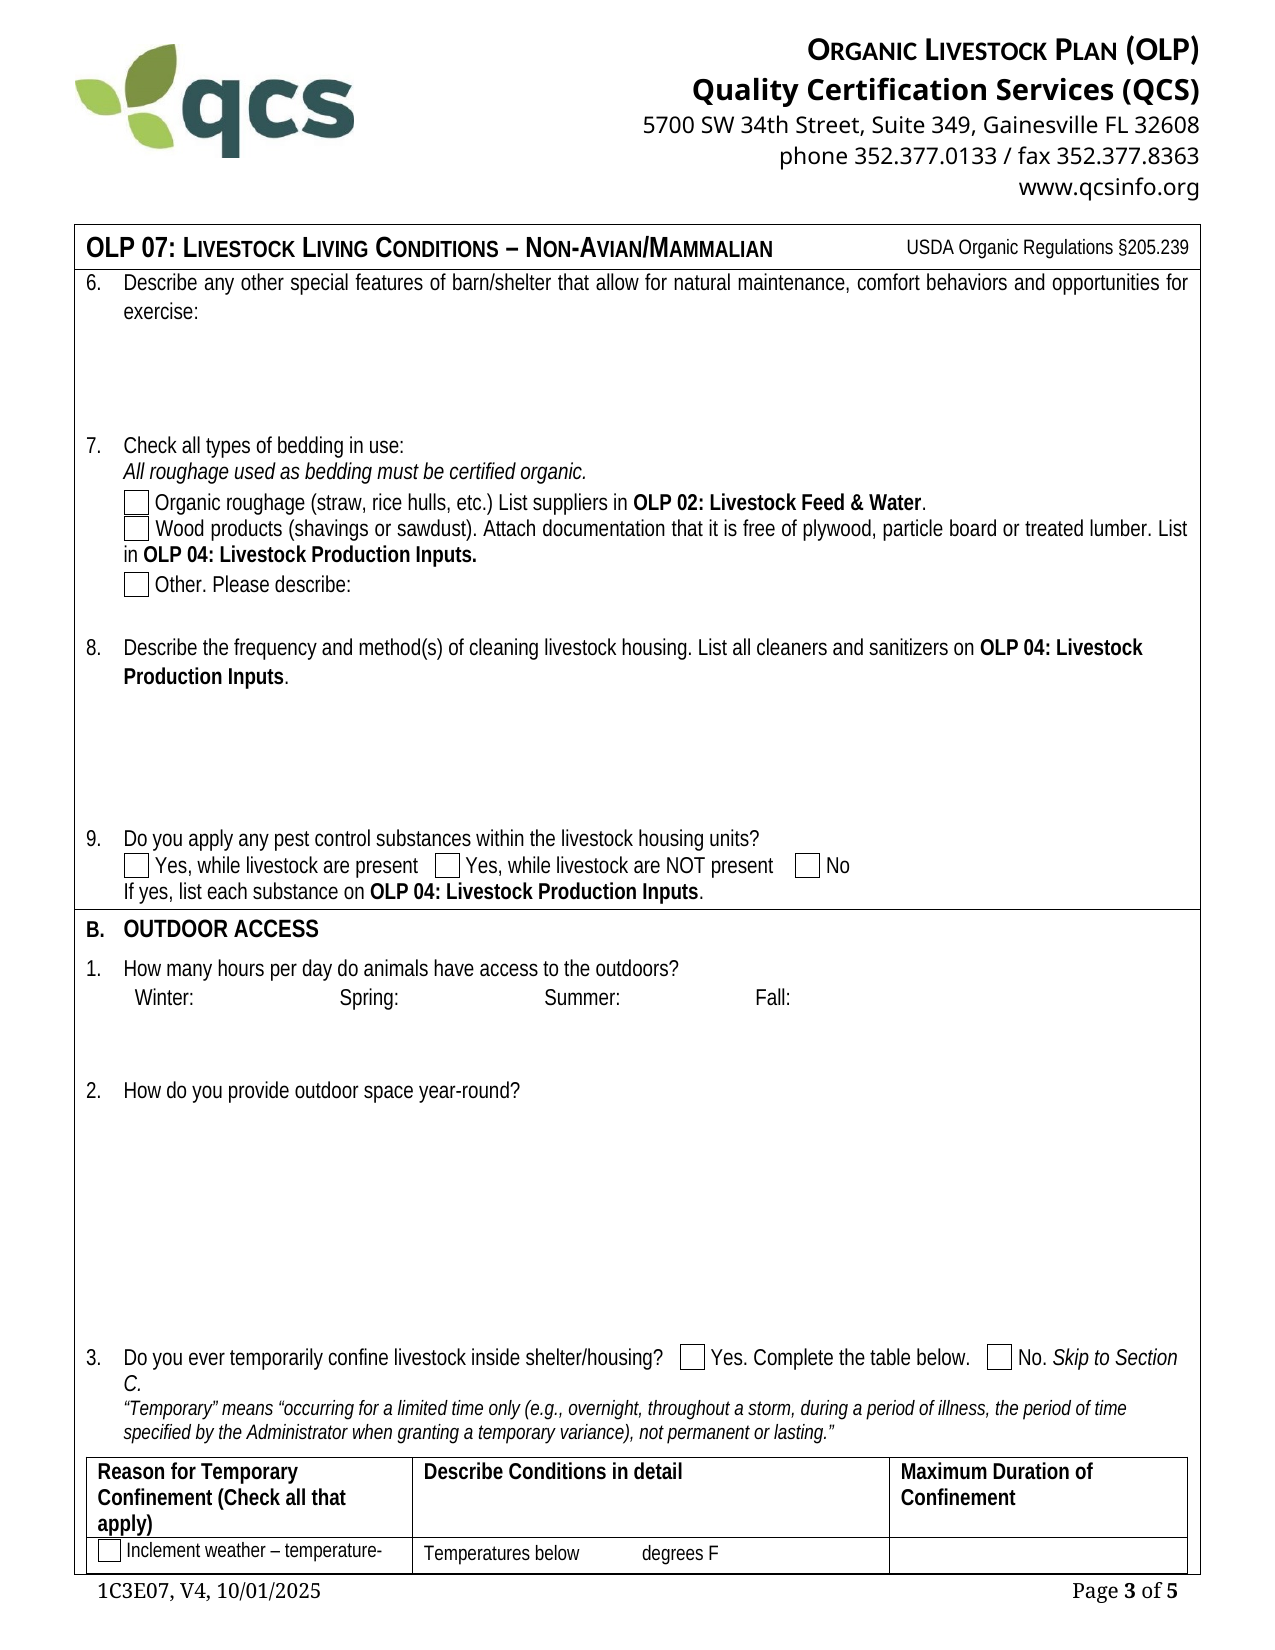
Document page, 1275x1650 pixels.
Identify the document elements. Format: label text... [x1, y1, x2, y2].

table_cell Check all types of bedding in use: All roughage used as bedding must be certified organic. Organic roughage (straw, rice hulls, etc.) List suppliers in OLP 02: Livestock Feed & Water. Wood products (shavings or sawdust). Attach documentation that it is free of plywood, particle board or treated lumber. List in OLP 04: Livestock Production Inputs. Other. Please describe: Describe the frequency and method(s) of cleaning livestock housing. List all cleaners and sanitizers on OLP 04: Livestock Production Inputs. [75, 432, 1200, 825]
picture [75, 44, 354, 158]
table_cell Do you apply any pest control substances within the livestock housing units? Yes, while livestock are present Yes, while livestock are NOT present No If yes, list each substance on OLP 04: Livestock Production Inputs. [75, 825, 1200, 909]
table_header OLP 07: Livestock Living Conditions – Non-Avian/Mammalian [75, 225, 821, 269]
table_header USDA Organic Regulations §205.239 [821, 225, 1200, 269]
table_cell Describe any other special features of barn/shelter that allow for natural maintenance, comfort behaviors and opportunities for exercise: [75, 270, 1200, 432]
